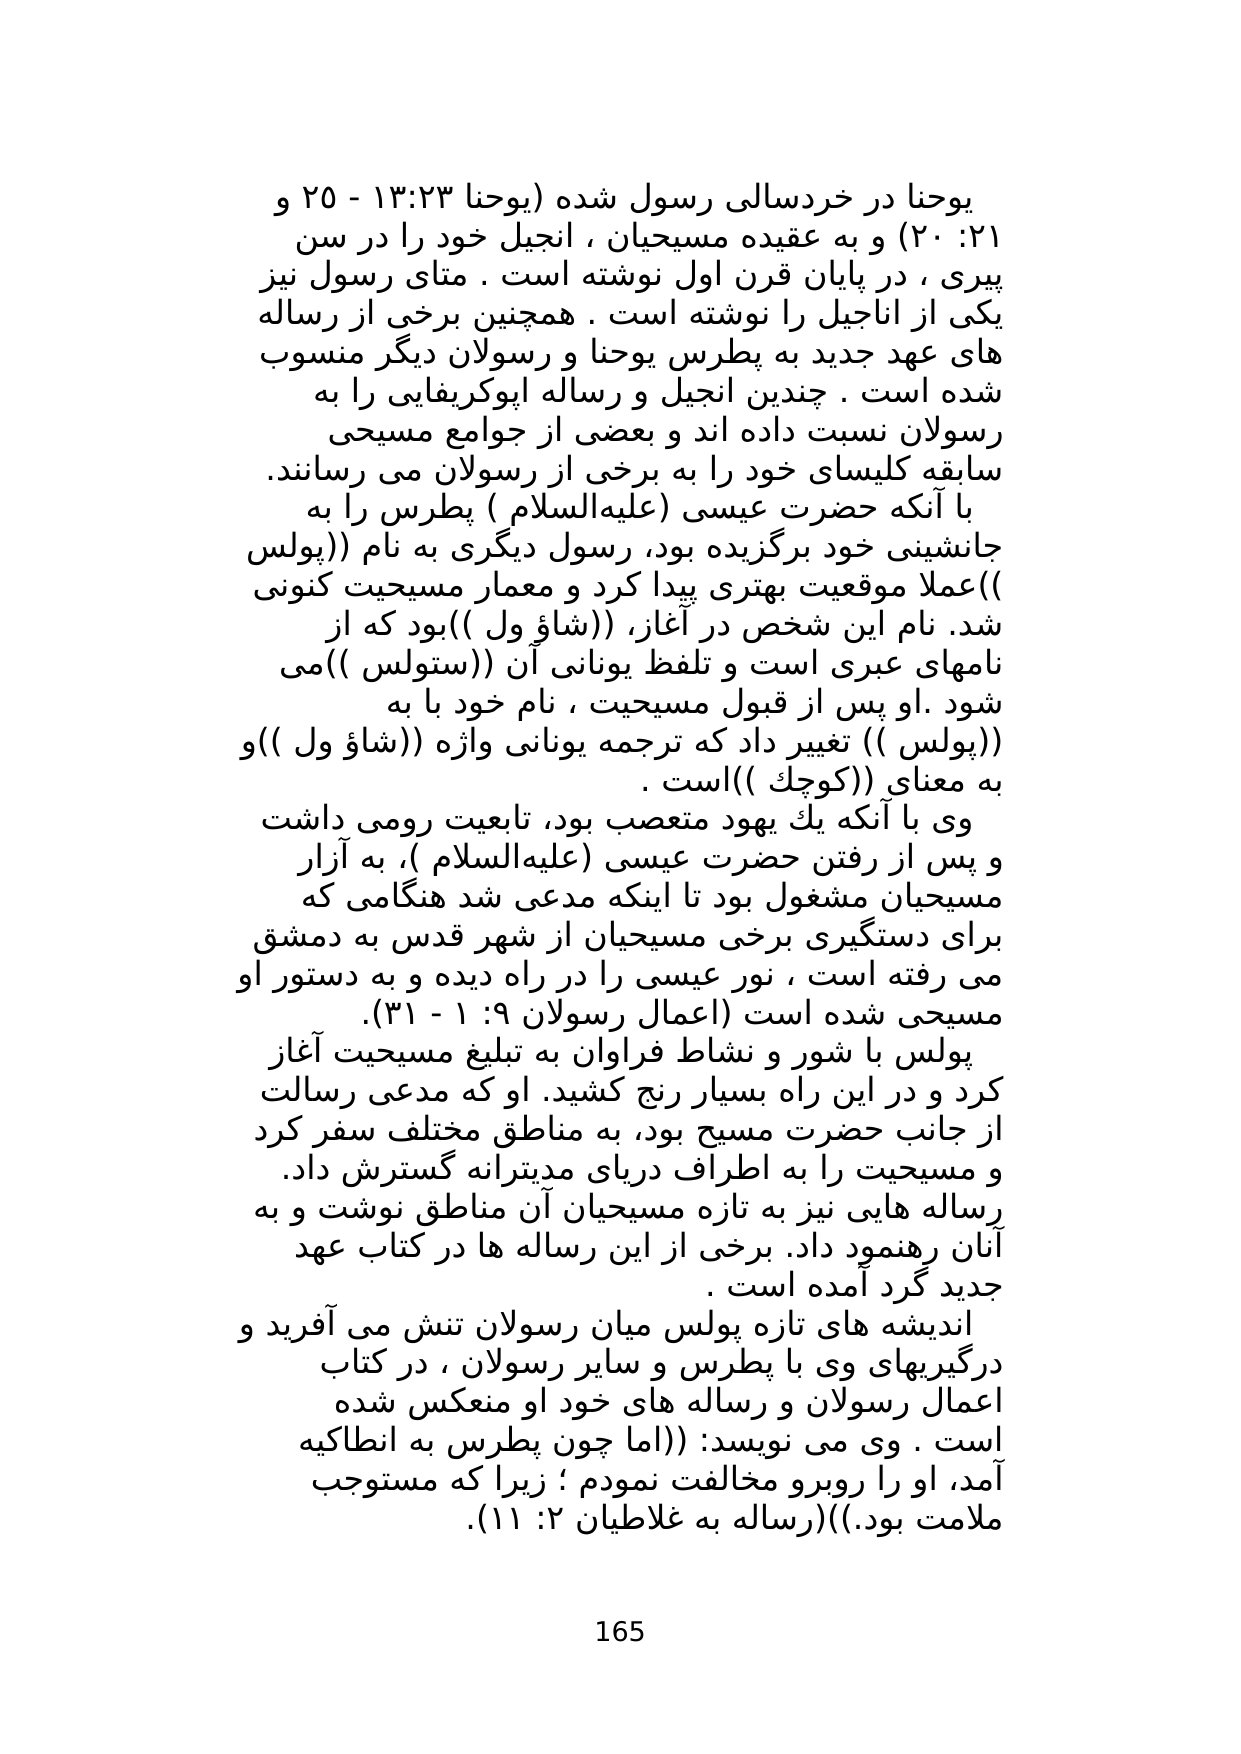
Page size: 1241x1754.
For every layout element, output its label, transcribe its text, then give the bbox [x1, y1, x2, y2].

text پولس با شور و نشاط فراوان به تبليغ مسيحيت آغاز كرد و در اين راه بسيار رنج كشيد. او كه مدعى رسالت از جانب حضرت مسيح بود، به مناطق مختلف سفر كرد و مسيحيت را به اطراف درياى مديترانه گسترش داد. رساله هايى نيز به تازه مسيحيان آن مناطق نوشت و به آنان رهنمود داد. برخى از اين رساله ها در كتاب عهد جديد گرد آمده است . [236, 1032, 1004, 1304]
text وى با آنكه يك يهود متعصب بود، تابعيت رومى داشت و پس از رفتن حضرت عيسى (عليه‌السلام )، به آزار مسيحيان مشغول بود تا اينكه مدعى شد هنگامى كه براى دستگيرى برخى مسيحيان از شهر قدس به دمشق مى رفته است ، نور عيسى را در راه ديده و به دستور او مسيحى شده است (اعمال رسولان ٩: ١ - ٣١). [236, 799, 1004, 1032]
text با آنكه حضرت عيسى (عليه‌السلام ) پطرس را به جانشينى خود برگزيده بود، رسول ديگرى به نام ((پولس ))عملا موقعيت بهترى پيدا كرد و معمار مسيحيت كنونى شد. نام اين شخص در آغاز، ((شاؤ ول ))بود كه از نامهاى عبرى است و تلفظ يونانى آن ((ستولس ))مى شود .او پس از قبول مسيحيت ، نام خود با به ((پولس )) تغيير داد كه ترجمه يونانى واژه ((شاؤ ول ))و به معناى ((كوچك ))است . [236, 488, 1004, 799]
text يوحنا در خردسالى رسول شده (يوحنا ١٣:٢٣ - ٢٥ و ٢١: ٢٠) و به عقيده مسيحيان ، انجيل خود را در سن پيرى ، در پايان قرن اول نوشته است . متاى رسول نيز يكى از اناجيل را نوشته است . همچنين برخى از رساله هاى عهد جديد به پطرس يوحنا و رسولان ديگر منسوب شده است . چندين انجيل و رساله اپوكريفايى را به رسولان نسبت داده اند و بعضى از جوامع مسيحى سابقه كليساى خود را به برخى از رسولان مى رسانند. [236, 177, 1004, 488]
text انديشه هاى تازه پولس ميان رسولان تنش مى آفريد و درگيريهاى وى با پطرس و ساير رسولان ، در كتاب اعمال رسولان و رساله هاى خود او منعكس شده است . وى مى نويسد: ((اما چون پطرس به انطاكيه آمد، او را روبرو مخالفت نمودم ؛ زيرا كه مستوجب ملامت بود.))(رساله به غلاطيان ٢: ١١). [236, 1304, 1004, 1537]
